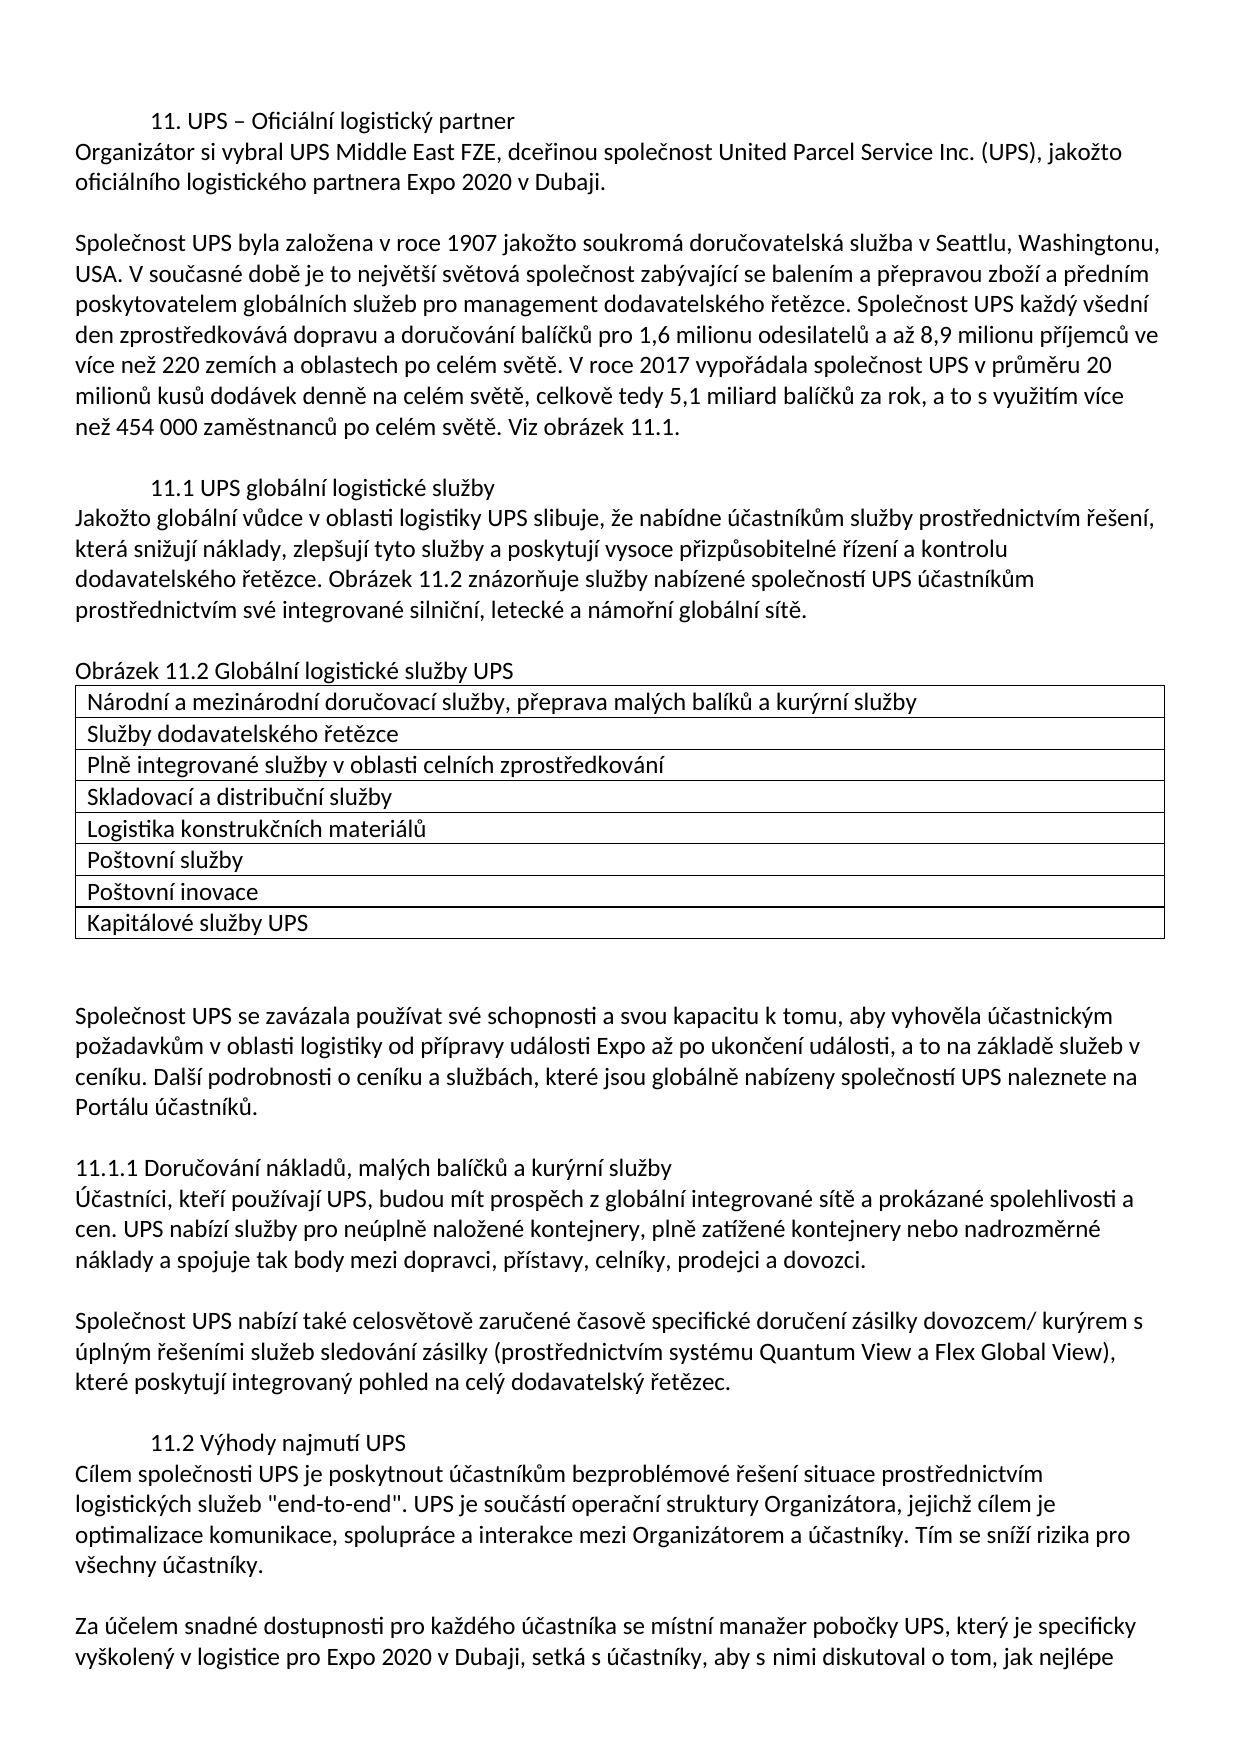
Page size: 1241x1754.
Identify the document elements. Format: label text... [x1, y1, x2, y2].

text Společnost UPS byla založena v roce 1907 jakožto soukromá doručovatelská služba v Seattlu, Washingtonu, USA. V současné době je to největší světová společnost zabývající se balením a přepravou zboží a předním poskytovatelem globálních služeb pro management dodavatelského řetězce. Společnost UPS každý všední den zprostředkovává dopravu a doručování balíčků pro 1,6 milionu odesilatelů a až 8,9 milionu příjemců ve více než 220 zemích a oblastech po celém světě. V roce 2017 vypořádala společnost UPS v průměru 20 milionů kusů dodávek denně na celém světě, celkově tedy 5,1 miliard balíčků za rok, a to s využitím více než 454 000 zaměstnanců po celém světě. Viz obrázek 11.1. [75, 228, 1165, 441]
table_cell Kapitálové služby UPS [76, 908, 1164, 938]
text Cílem společnosti UPS je poskytnout účastníkům bezproblémové řešení situace prostřednictvím logistických služeb "end-to-end". UPS je součástí operační struktury Organizátora, jejichž cílem je optimalizace komunikace, spolupráce a interakce mezi Organizátorem a účastníky. Tím se sníží rizika pro všechny účastníky. [75, 1458, 1165, 1580]
table_cell Poštovní inovace [76, 876, 1164, 906]
text Účastníci, kteří používají UPS, budou mít prospěch z globální integrované sítě a prokázané spolehlivosti a cen. UPS nabízí služby pro neúplně naložené kontejnery, plně zatížené kontejnery nebo nadrozměrné náklady a spojuje tak body mezi dopravci, přístavy, celníky, prodejci a dovozci. [75, 1183, 1165, 1275]
text Společnost UPS nabízí také celosvětově zaručené časově specifické doručení zásilky dovozcem/ kurýrem s úplným řešeními služeb sledování zásilky (prostřednictvím systému Quantum View a Flex Global View), které poskytují integrovaný pohled na celý dodavatelský řetězec. [75, 1305, 1165, 1397]
table_header Národní a mezinárodní doručovací služby, přeprava malých balíků a kurýrní služby [76, 686, 1164, 717]
table_cell Poštovní služby [76, 844, 1164, 875]
table_cell Logistika konstrukčních materiálů [76, 813, 1164, 843]
table_cell Plně integrované služby v oblasti celních zprostředkování [76, 750, 1164, 780]
text 11.1.1 Doručování nákladů, malých balíčků a kurýrní služby [75, 1153, 1165, 1183]
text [75, 1610, 1165, 1671]
text 11.1 UPS globální logistické služby [75, 472, 1165, 502]
text Organizátor si vybral UPS Middle East FZE, dceřinou společnost United Parcel Service Inc. (UPS), jakožto oficiálního logistického partnera Expo 2020 v Dubaji. [75, 136, 1165, 197]
text 11.2 Výhody najmutí UPS [75, 1427, 1165, 1458]
table_cell Služby dodavatelského řetězce [76, 718, 1164, 748]
text Společnost UPS se zavázala používat své schopnosti a svou kapacitu k tomu, aby vyhověla účastnickým požadavkům v oblasti logistiky od přípravy události Expo až po ukončení události, a to na základě služeb v ceníku. Další podrobnosti o ceníku a službách, které jsou globálně nabízeny společností UPS naleznete na Portálu účastníků. [75, 1000, 1165, 1122]
text Jakožto globální vůdce v oblasti logistiky UPS slibuje, že nabídne účastníkům služby prostřednictvím řešení, která snižují náklady, zlepšují tyto služby a poskytují vysoce přizpůsobitelné řízení a kontrolu dodavatelského řetězce. Obrázek 11.2 znázorňuje služby nabízené společností UPS účastníkům prostřednictvím své integrované silniční, letecké a námořní globální sítě. [75, 502, 1165, 624]
table_cell Skladovací a distribuční služby [76, 781, 1164, 812]
text 11. UPS – Oficiální logistický partner [75, 106, 1165, 136]
text Obrázek 11.2 Globální logistické služby UPS [75, 655, 1165, 685]
